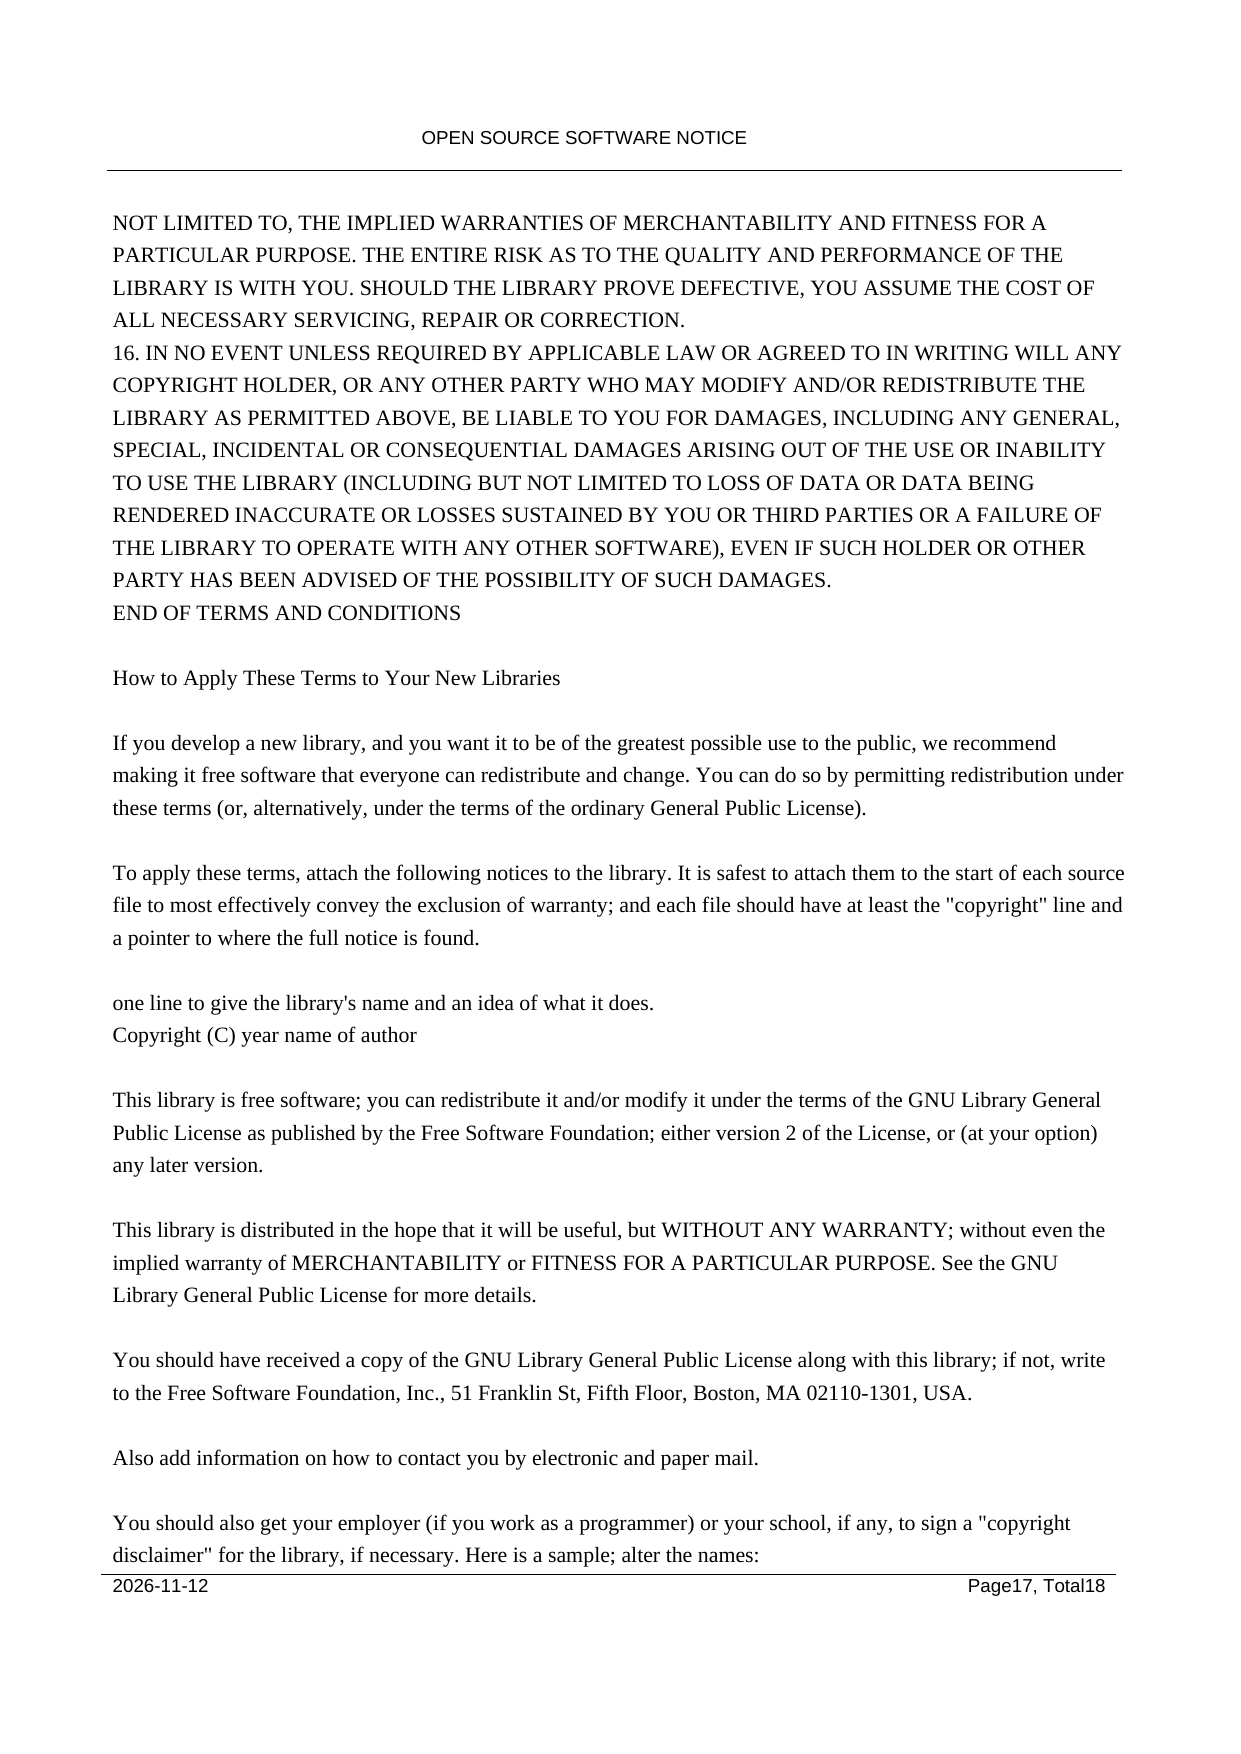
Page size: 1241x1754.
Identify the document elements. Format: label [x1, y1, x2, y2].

text [112, 206, 1128, 1571]
